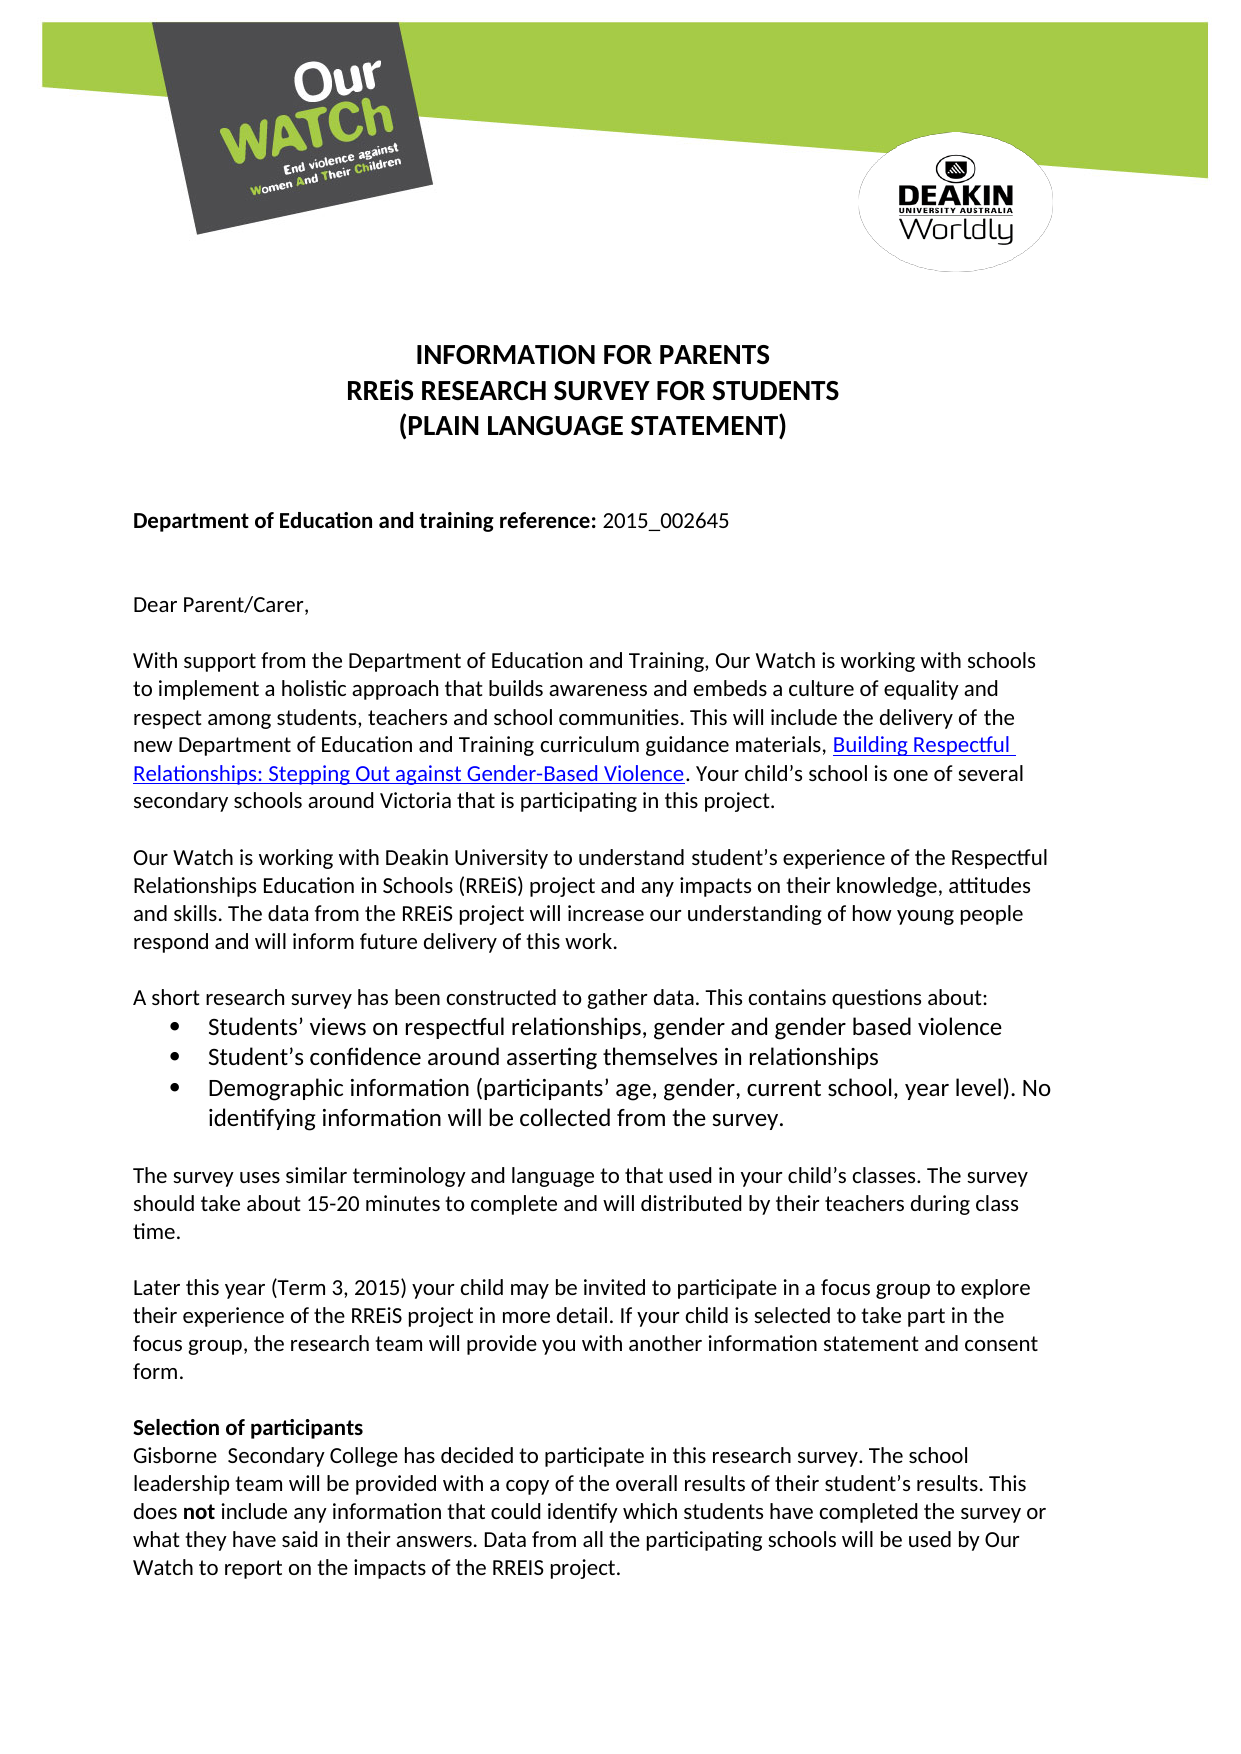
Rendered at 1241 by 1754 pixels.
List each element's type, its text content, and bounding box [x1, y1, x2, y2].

text Later this year (Term 3, 2015) your child may be invited to participate in a focus group to explore their experience of the RREiS project in more detail. If your child is selected to take part in the focus group, the research team will provide you with another information statement and consent form. [133, 1273, 1053, 1385]
list Students’ views on respectful relationships, gender and gender based violence [170, 1011, 1053, 1041]
text Dear Parent/Carer, [133, 591, 1053, 618]
text A short research survey has been constructed to gather data. This contains questions about: [133, 983, 1053, 1011]
list Student’s confidence around asserting themselves in relationships [170, 1041, 1053, 1072]
text Selection of participants [133, 1413, 1053, 1441]
text Gisborne Secondary College has decided to participate in this research survey. The school leadership team will be provided with a copy of the overall results of their student’s results. This does not include any information that could identify which students have completed the survey or what they have said in their answers. Data from all the participating schools will be used by Our Watch to report on the impacts of the RREIS project. [133, 1441, 1053, 1581]
picture [5, 0, 1241, 272]
text Our Watch is working with Deakin University to understand student’s experience of the Respectful Relationships Education in Schools (RREiS) project and any impacts on their knowledge, attitudes and skills. The data from the RREiS project will increase our understanding of how young people respond and will inform future delivery of this work. [133, 843, 1053, 955]
text With support from the Department of Education and Training, Our Watch is working with schools to implement a holistic approach that builds awareness and embeds a culture of equality and respect among students, teachers and school communities. This will include the delivery of the new Department of Education and Training curriculum guidance materials, Building Respectful Relationships: Stepping Out against Gender-Based Violence. Your child’s school is one of several secondary schools around Victoria that is participating in this project. [133, 647, 1053, 815]
text (PLAIN LANGUAGE STATEMENT) [133, 407, 1053, 443]
text INFORMATION FOR PARENTS [133, 336, 1053, 372]
text RREiS RESEARCH SURVEY FOR STUDENTS [133, 372, 1053, 407]
list Demographic information (participants’ age, gender, current school, year level). No identifying information will be collected from the survey. [170, 1072, 1053, 1133]
text The survey uses similar terminology and language to that used in your child’s classes. The survey should take about 15-20 minutes to complete and will distributed by their teachers during class time. [133, 1161, 1053, 1245]
text Department of Education and training reference: 2015_002645 [133, 506, 1053, 534]
